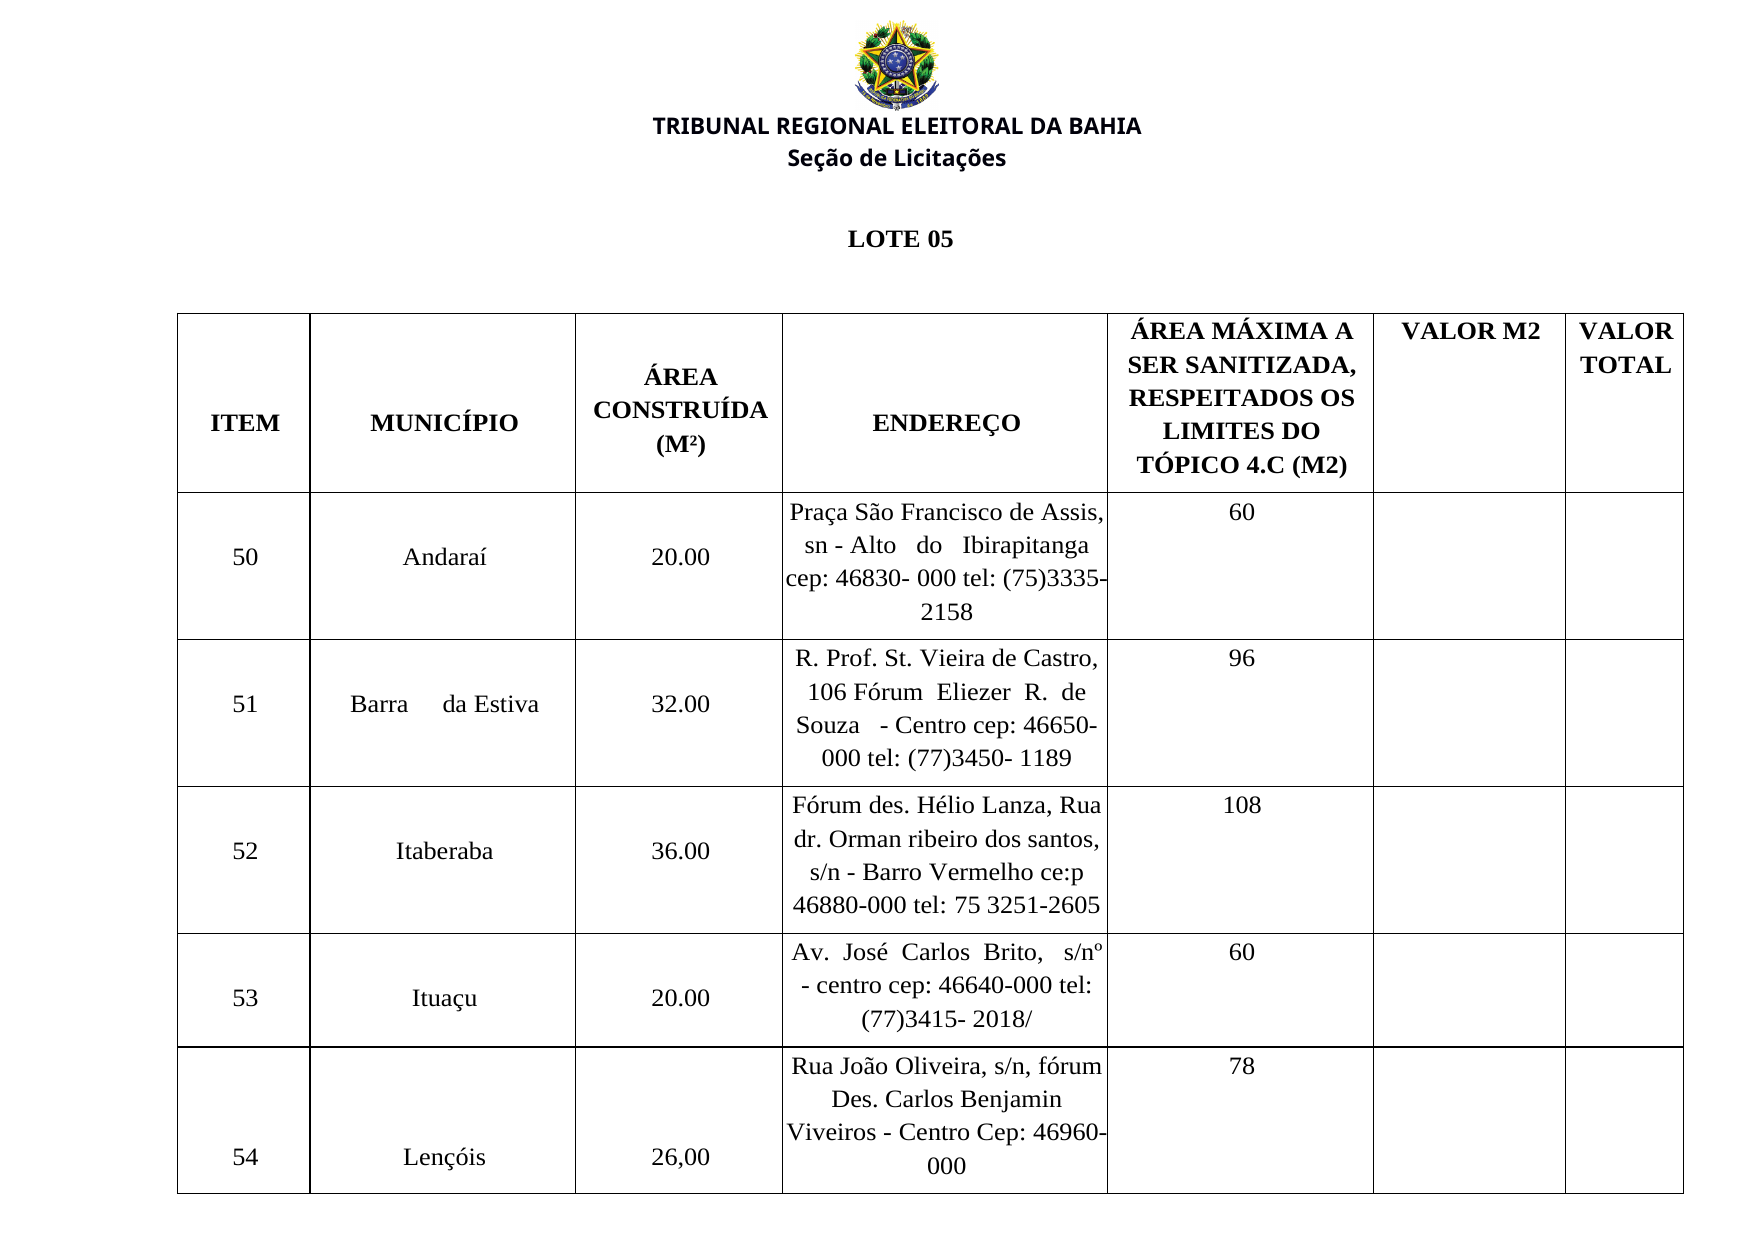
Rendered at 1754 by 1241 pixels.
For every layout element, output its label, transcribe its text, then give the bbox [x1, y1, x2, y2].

table_cell Praça São Francisco de Assis, sn - Alto do Ibirapitanga cep: 46830- 000 tel: (75)3335-2158 [783, 493, 1107, 639]
table_cell 108 [1108, 787, 1373, 933]
table_cell [1566, 787, 1683, 933]
table_cell 50 [178, 493, 309, 639]
table_cell 78 [1108, 1048, 1373, 1193]
table_cell 60 [1108, 493, 1373, 639]
table_cell [1374, 1048, 1565, 1193]
table_cell [1566, 934, 1683, 1046]
table_cell 26,00 [576, 1048, 782, 1193]
table_cell 54 [178, 1048, 309, 1193]
table_header VALOR M2 [1374, 314, 1565, 492]
table_cell 51 [178, 640, 309, 786]
table_cell [1566, 1048, 1683, 1193]
table_header VALOR TOTAL [1566, 314, 1683, 492]
table_header ÁREA CONSTRUÍDA (M²) [576, 314, 782, 492]
table_cell 52 [178, 787, 309, 933]
table_cell 53 [178, 934, 309, 1046]
table_cell Rua João Oliveira, s/n, fórum Des. Carlos Benjamin Viveiros - Centro Cep: 46960-000 [783, 1048, 1107, 1193]
table_cell [1374, 787, 1565, 933]
table_cell 20.00 [576, 493, 782, 639]
table_header ÁREA MÁXIMA A SER SANITIZADA, RESPEITADOS OS LIMITES DO TÓPICO 4.C (M2) [1108, 314, 1373, 492]
table_cell Ituaçu [311, 934, 575, 1046]
table_cell Barra da Estiva [311, 640, 575, 786]
table_cell [1374, 640, 1565, 786]
table_cell Andaraí [311, 493, 575, 639]
table_cell [1374, 493, 1565, 639]
text LOTE 05 [192, 221, 1609, 254]
table_cell [1566, 493, 1683, 639]
table_cell Lençóis [311, 1048, 575, 1193]
table_cell [1374, 934, 1565, 1046]
table_header MUNICÍPIO [311, 314, 575, 492]
table_cell Itaberaba [311, 787, 575, 933]
table_cell 36.00 [576, 787, 782, 933]
table_cell Av. José Carlos Brito, s/nº - centro cep: 46640-000 tel: (77)3415- 2018/ [783, 934, 1107, 1046]
table_cell [1566, 640, 1683, 786]
table_cell R. Prof. St. Vieira de Castro, 106 Fórum Eliezer R. de Souza - Centro cep: 46650-000 tel: (77)3450- 1189 [783, 640, 1107, 786]
table_header ITEM [178, 314, 309, 492]
table_cell Fórum des. Hélio Lanza, Rua dr. Orman ribeiro dos santos, s/n - Barro Vermelho ce:p 46880-000 tel: 75 3251-2605 [783, 787, 1107, 933]
table_cell 60 [1108, 934, 1373, 1046]
table_cell 32.00 [576, 640, 782, 786]
table_cell 96 [1108, 640, 1373, 786]
table_header ENDEREÇO [783, 314, 1107, 492]
table_cell 20.00 [576, 934, 782, 1046]
